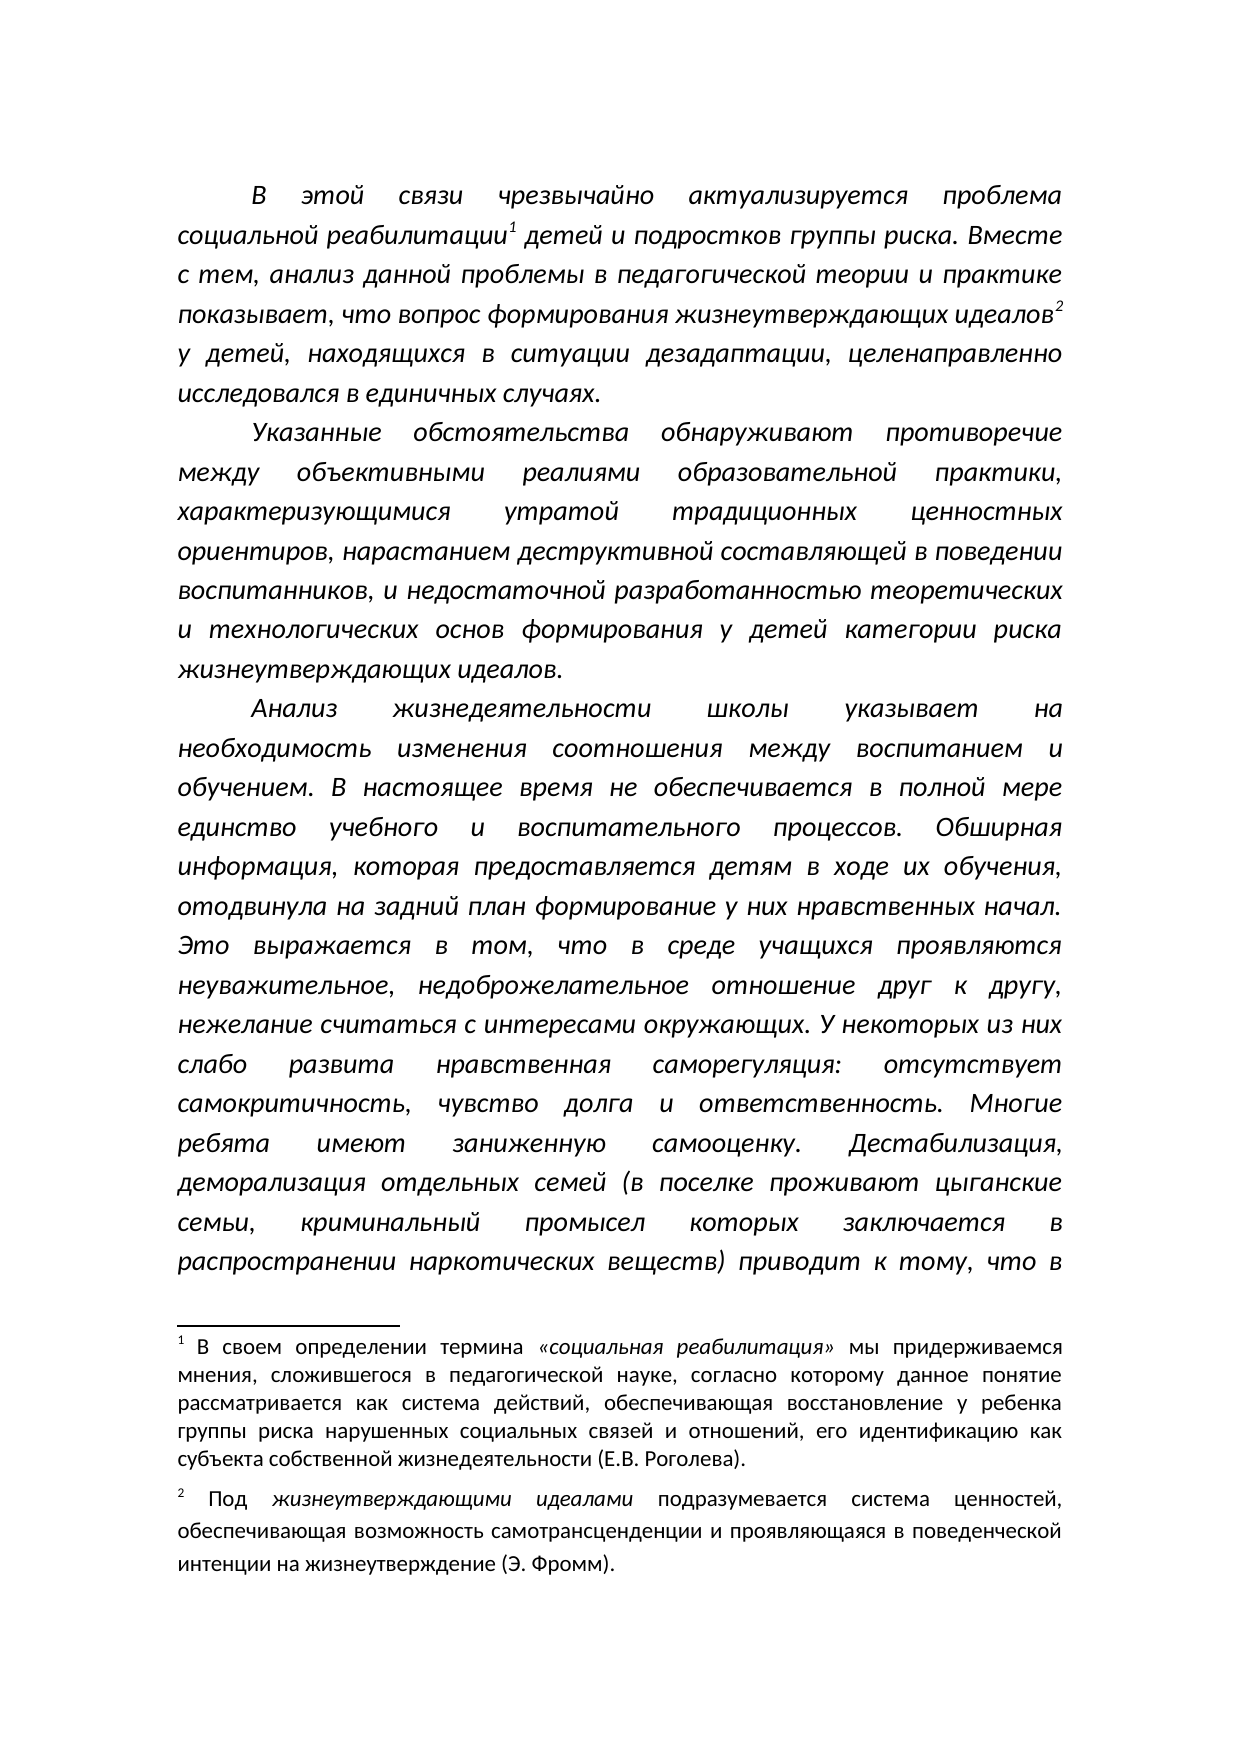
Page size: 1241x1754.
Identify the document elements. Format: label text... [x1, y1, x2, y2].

text В этой связи чрезвычайно актуализируется проблема социальной реабилитации детей и подростков группы риска. Вместе с тем, анализ данной проблемы в педагогической теории и практике показывает, что вопрос формирования жизнеутверждающих идеалов у детей, находящихся в ситуации дезадаптации, целенаправленно исследовался в единичных случаях. [177, 177, 1063, 409]
text Указанные обстоятельства обнаруживают противоречие между объективными реалиями образовательной практики, характеризующимися утратой традиционных ценностных ориентиров, нарастанием деструктивной составляющей в поведении воспитанников, и недостаточной разработанностью теоретических и технологических основ формирования у детей категории риска жизнеутверждающих идеалов. [177, 414, 1063, 685]
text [177, 690, 1063, 1277]
